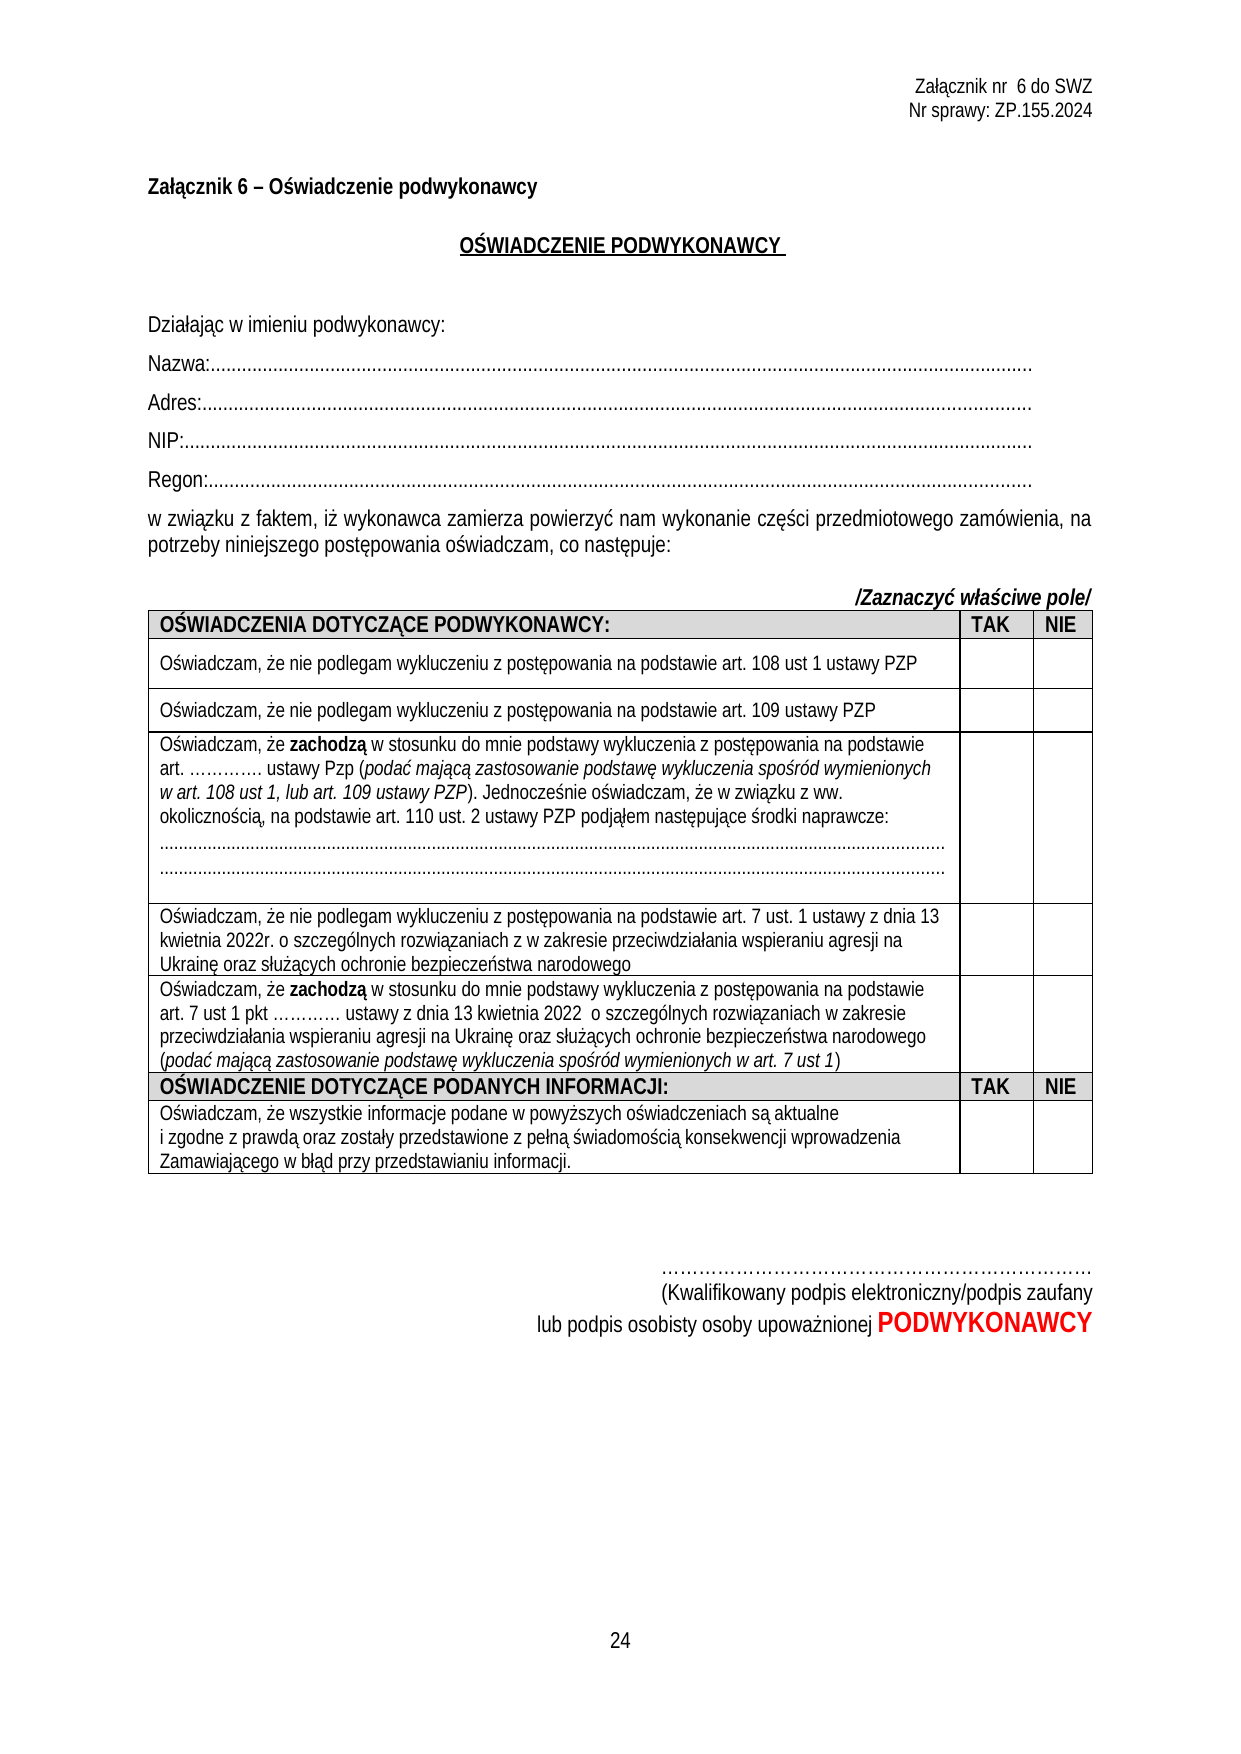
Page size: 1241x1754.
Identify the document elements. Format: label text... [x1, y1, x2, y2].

text lub podpis osobisty osoby upoważnionej PODWYKONAWCY [148, 1305, 1092, 1339]
text (Kwalifikowany podpis elektroniczny/podpis zaufany [148, 1279, 1092, 1305]
table_cell [961, 689, 1033, 731]
text Nazwa: [148, 349, 1092, 376]
text /Zaznaczyć właściwe pole/ [148, 584, 1092, 610]
text Adres: [148, 388, 1092, 415]
table_cell [1034, 733, 1092, 902]
table_cell TAK [961, 1073, 1033, 1100]
text …………………………………………………………… [148, 1253, 1092, 1279]
table_cell Oświadczam, że nie podlegam wykluczeniu z postępowania na podstawie art. 7 ust. 1 ustawy z dnia 13 kwietnia 2022r. o szczególnych rozwiązaniach z w zakresie przeciwdziałania wspieraniu agresji na Ukrainę oraz służących ochronie bezpieczeństwa narodowego [149, 904, 959, 975]
table_cell [961, 976, 1033, 1072]
text w związku z faktem, iż wykonawca zamierza powierzyć nam wykonanie części przedmiotowego zamówienia, na potrzeby niniejszego postępowania oświadczam, co następuje: [148, 505, 1092, 558]
table_cell Oświadczam, że zachodzą w stosunku do mnie podstawy wykluczenia z postępowania na podstawie art. 7 ust 1 pkt ………… ustawy z dnia 13 kwietnia 2022 o szczególnych rozwiązaniach w zakresie przeciwdziałania wspieraniu agresji na Ukrainę oraz służących ochronie bezpieczeństwa narodowego (podać mającą zastosowanie podstawę wykluczenia spośród wymienionych w art. 7 ust 1) [149, 976, 959, 1072]
table_header NIE [1034, 611, 1092, 638]
text OŚWIADCZENIE PODWYKONAWCY [148, 232, 1092, 258]
text Regon: [148, 466, 1092, 492]
table_cell [961, 639, 1033, 688]
table_header TAK [961, 611, 1033, 638]
table_cell NIE [1034, 1073, 1092, 1100]
table_cell [961, 904, 1033, 975]
table_cell Oświadczam, że zachodzą w stosunku do mnie podstawy wykluczenia z postępowania na podstawie art. …………. ustawy Pzp (podać mającą zastosowanie podstawę wykluczenia spośród wymienionych w art. 108 ust 1, lub art. 109 ustawy PZP). Jednocześnie oświadczam, że w związku z ww. okolicznością, na podstawie art. 110 ust. 2 ustawy PZP podjąłem następujące środki naprawcze: [149, 733, 959, 902]
table_cell [961, 733, 1033, 902]
table_header OŚWIADCZENIA DOTYCZĄCE PODWYKONAWCY: [149, 611, 959, 638]
table_cell Oświadczam, że nie podlegam wykluczeniu z postępowania na podstawie art. 109 ustawy PZP [149, 689, 959, 731]
table_cell [1034, 639, 1092, 688]
subtitle Załącznik 6 – Oświadczenie podwykonawcy [148, 173, 1092, 199]
table_cell OŚWIADCZENIE DOTYCZĄCE PODANYCH INFORMACJI: [149, 1073, 959, 1100]
table_cell Oświadczam, że wszystkie informacje podane w powyższych oświadczeniach są aktualne i zgodne z prawdą oraz zostały przedstawione z pełną świadomością konsekwencji wprowadzenia Zamawiającego w błąd przy przedstawianiu informacji. [149, 1101, 959, 1173]
text NIP: [148, 427, 1092, 454]
table_cell Oświadczam, że nie podlegam wykluczeniu z postępowania na podstawie art. 108 ust 1 ustawy PZP [149, 639, 959, 688]
text Działając w imieniu podwykonawcy: [148, 311, 1092, 337]
table_cell [961, 1101, 1033, 1173]
table_cell [1034, 689, 1092, 731]
table_cell [1034, 904, 1092, 975]
table_cell [1034, 1101, 1092, 1173]
table_cell [1034, 976, 1092, 1072]
